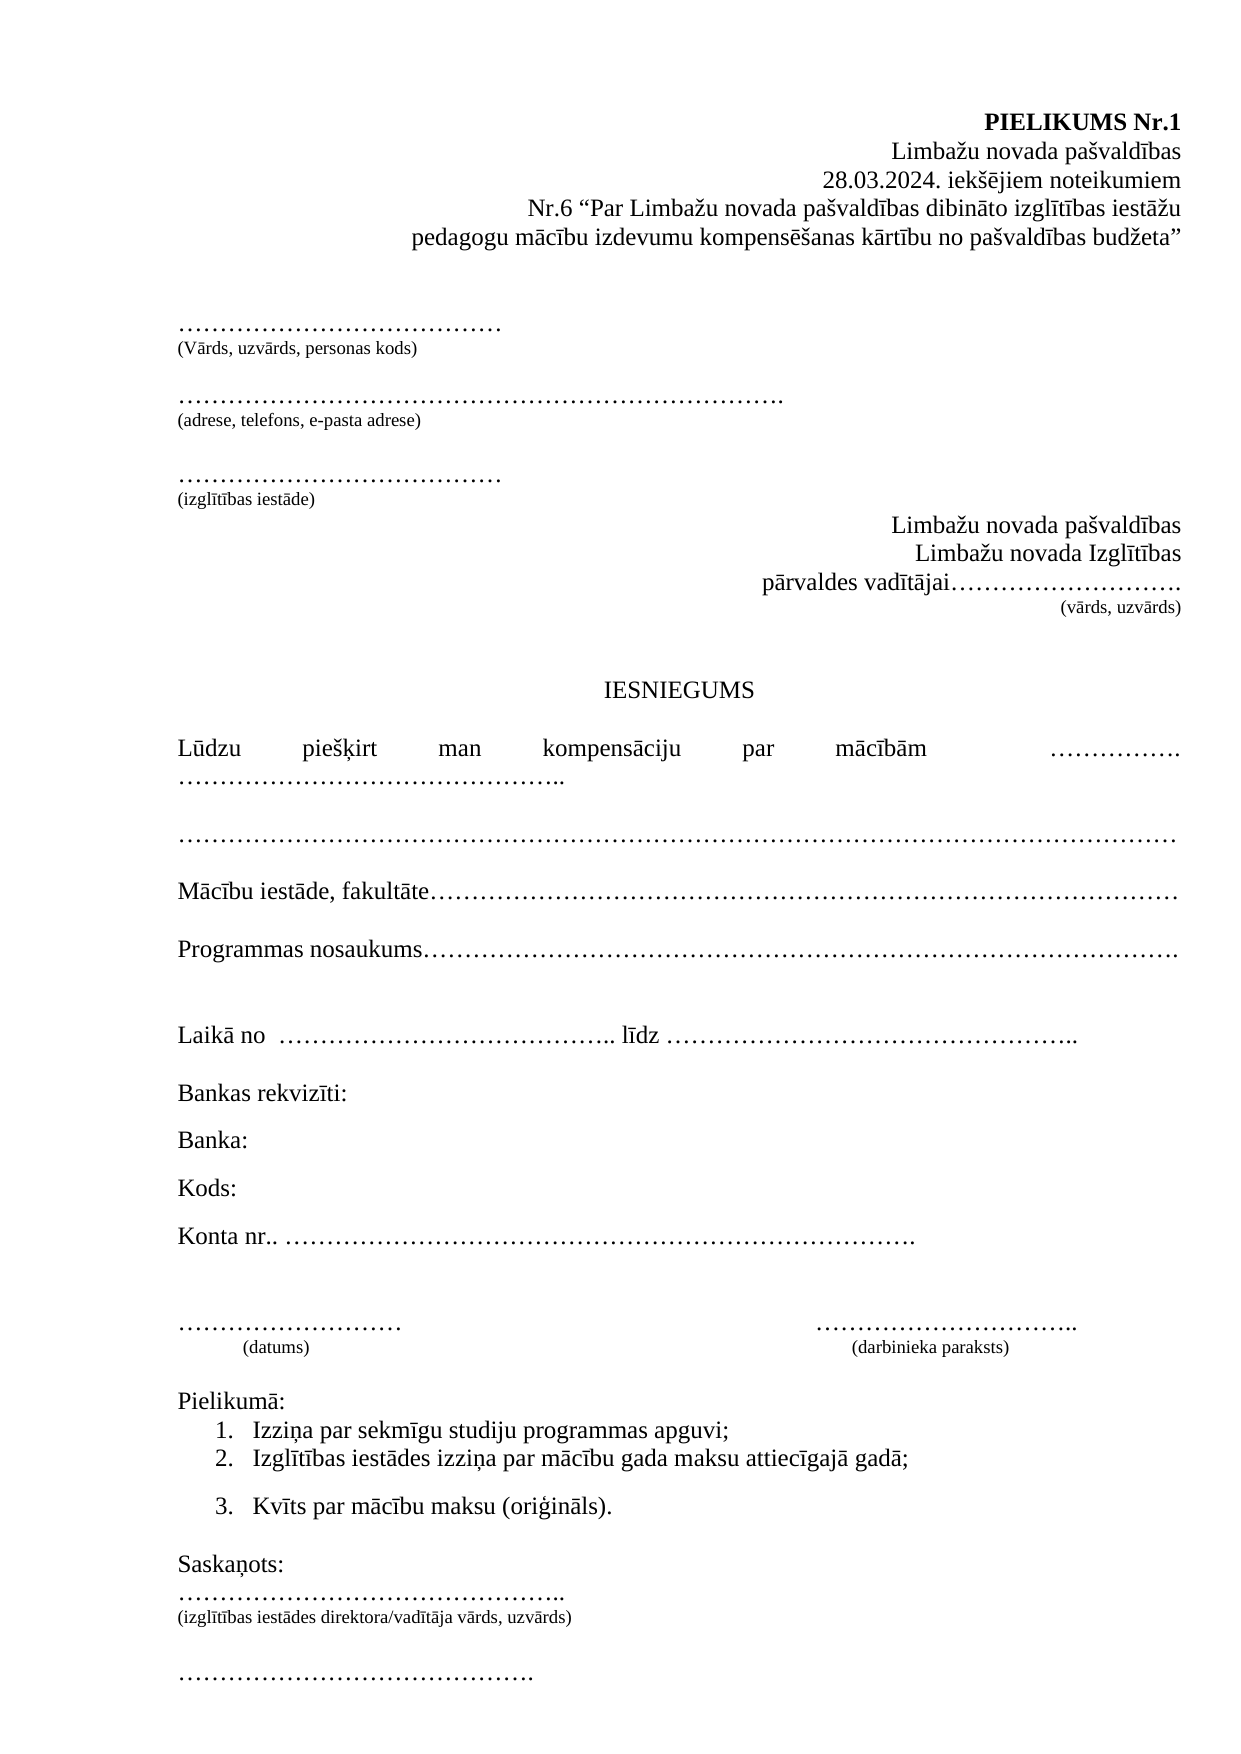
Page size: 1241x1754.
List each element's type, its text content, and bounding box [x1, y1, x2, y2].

text ……………………… ………………………….. [177, 1307, 1181, 1336]
text IESNIEGUMS [177, 675, 1181, 704]
text ……………………………………….. [177, 1577, 1181, 1606]
text Konta nr.. …………………………………………………………………. [177, 1221, 1181, 1249]
text Banka: [177, 1125, 1240, 1154]
text Saskaņots: [177, 1549, 1181, 1577]
list Izglītības iestādes izziņa par mācību gada maksu attiecīgajā gadā; [215, 1443, 1181, 1472]
text 28.03.2024. iekšējiem noteikumiem [177, 165, 1181, 193]
text ……………………………………. [177, 1657, 1181, 1685]
text Limbažu novada Izglītības [177, 538, 1181, 567]
text Limbažu novada pašvaldības [177, 510, 1181, 538]
list Kvīts par mācību maksu (oriģināls). [215, 1491, 1181, 1520]
text (izglītības iestāde) [177, 488, 1181, 510]
text Kods: [177, 1173, 1240, 1202]
text (vārds, uzvārds) [177, 596, 1181, 618]
text Lūdzu piešķirt man kompensāciju par mācībām …………….……………………………………….. [177, 733, 1181, 790]
text (adrese, telefons, e-pasta adrese) [177, 409, 1181, 431]
text ………………………………………………………………………………………………………… [177, 819, 1181, 848]
text pedagogu mācību izdevumu kompensēšanas kārtību no pašvaldības budžeta” [177, 222, 1181, 251]
text Programmas nosaukums………………………………………………………………………………. [177, 934, 1181, 963]
text (izglītības iestādes direktora/vadītāja vārds, uzvārds) [177, 1606, 1181, 1628]
text Mācību iestāde, fakultāte……………………………………………………………………………… [177, 876, 1181, 905]
text pārvaldes vadītājai………………………. [177, 567, 1181, 596]
text Limbažu novada pašvaldības [177, 136, 1181, 165]
text ………………………………………………………………. [177, 380, 1181, 409]
text Nr.6 “Par Limbažu novada pašvaldības dibināto izglītības iestāžu [177, 193, 1181, 222]
list Izziņa par sekmīgu studiju programmas apguvi; [215, 1415, 1181, 1443]
text (Vārds, uzvārds, personas kods) [177, 337, 1181, 359]
text (datums) (darbinieka paraksts) [177, 1336, 1181, 1357]
text ………………………………… [177, 459, 1181, 488]
text ………………………………… [177, 308, 1181, 337]
text Pielikumā: [177, 1386, 1181, 1415]
text Laikā no ………………………………….. līdz ………………………………………….. [177, 1020, 1181, 1049]
text PIELIKUMS Nr.1 [177, 107, 1181, 136]
text Bankas rekvizīti: [177, 1078, 1240, 1106]
